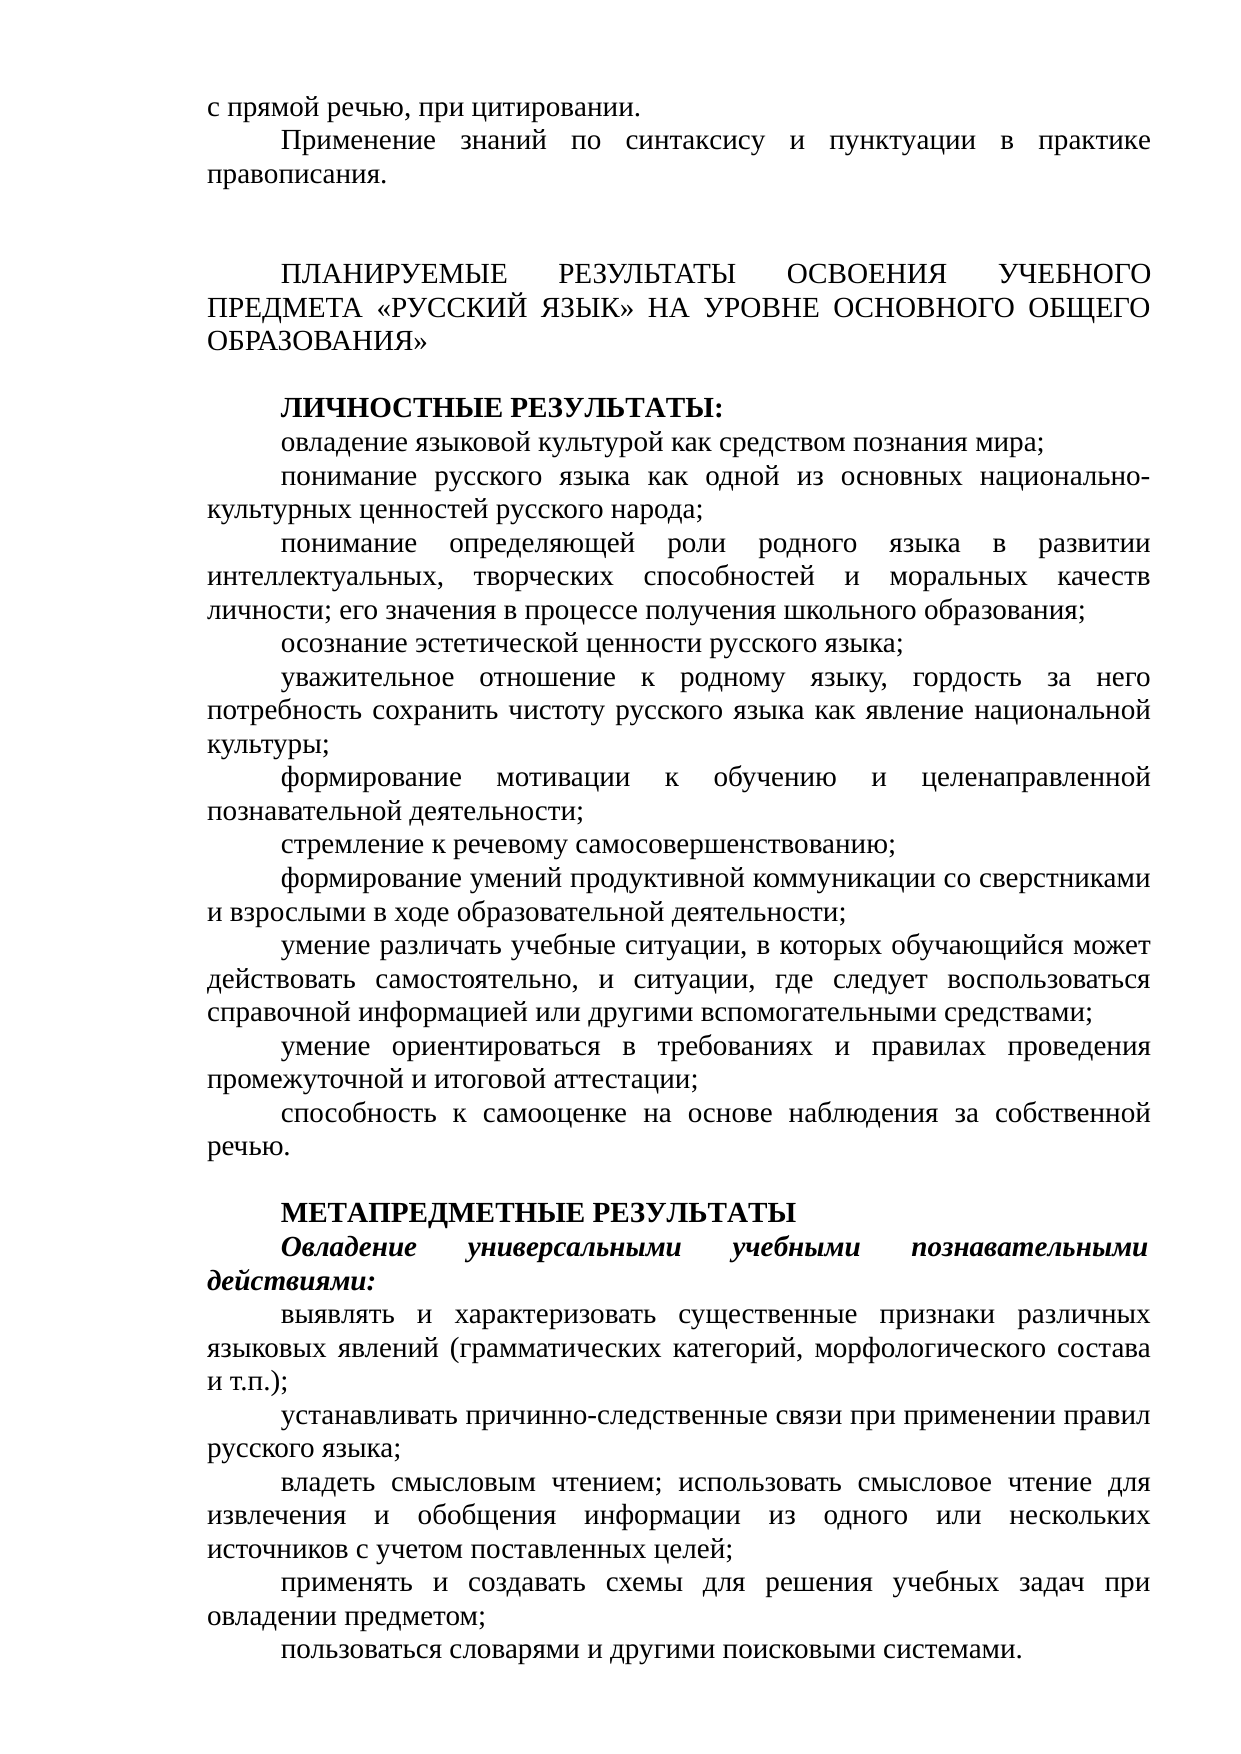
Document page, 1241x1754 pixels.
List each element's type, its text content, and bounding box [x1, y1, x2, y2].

text ПЛАНИРУЕМЫЕ РЕЗУЛЬТАТЫ ОСВОЕНИЯ УЧЕБНОГО ПРЕДМЕТА «РУССКИЙ ЯЗЫК» НА УРОВНЕ ОСНОВНОГО ОБЩЕГО ОБРАЗОВАНИЯ» [207, 256, 1152, 357]
text уважительное отношение к родному языку, гордость за него потребность сохранить чистоту русского языка как явление национальной культуры; [207, 659, 1152, 759]
text устанавливать причинно-следственные связи при применении правил русского языка; [207, 1397, 1152, 1464]
text формирование мотивации к обучению и целенаправленной познавательной деятельности; [207, 759, 1152, 827]
text способность к самооценке на основе наблюдения за собственной речью. [207, 1095, 1152, 1162]
text понимание определяющей роли родного языка в развитии интеллектуальных, творческих способностей и моральных качеств личности; его значения в процессе получения школьного образования; [207, 525, 1152, 625]
text формирование умений продуктивной коммуникации со сверстниками и взрослыми в ходе образовательной деятельности; [207, 860, 1152, 927]
text применять и создавать схемы для решения учебных задач при овладении предметом; [207, 1564, 1152, 1632]
text Личностные результаты: [207, 391, 1152, 424]
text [207, 89, 1152, 122]
text пользоваться словарями и другими поисковыми системами. [207, 1632, 1152, 1665]
text овладение языковой культурой как средством познания мира; [207, 424, 1152, 458]
text МЕТАПРЕДМЕТНЫЕ РЕЗУЛЬТАТЫ [207, 1196, 1152, 1229]
text умение ориентироваться в требованиях и правилах проведения промежуточной и итоговой аттестации; [207, 1028, 1152, 1095]
text стремление к речевому самосовершенствованию; [207, 827, 1152, 860]
text понимание русского языка как одной из основных национально-культурных ценностей русского народа; [207, 458, 1152, 525]
text умение различать учебные ситуации, в которых обучающийся может действовать самостоятельно, и ситуации, где следует воспользоваться справочной информацией или другими вспомогательными средствами; [207, 927, 1152, 1028]
text Применение знаний по синтаксису и пунктуации в практике правописания. [207, 122, 1152, 189]
text осознание эстетической ценности русского языка; [207, 625, 1152, 659]
text выявлять и характеризовать существенные признаки различных языковых явлений (грамматических категорий, морфологического состава и т.п.); [207, 1296, 1152, 1397]
text владеть смысловым чтением; использовать смысловое чтение для извлечения и обобщения информации из одного или нескольких источников с учетом поставленных целей; [207, 1464, 1152, 1564]
text Овладение универсальными учебными познавательными действиями: [207, 1229, 1152, 1296]
